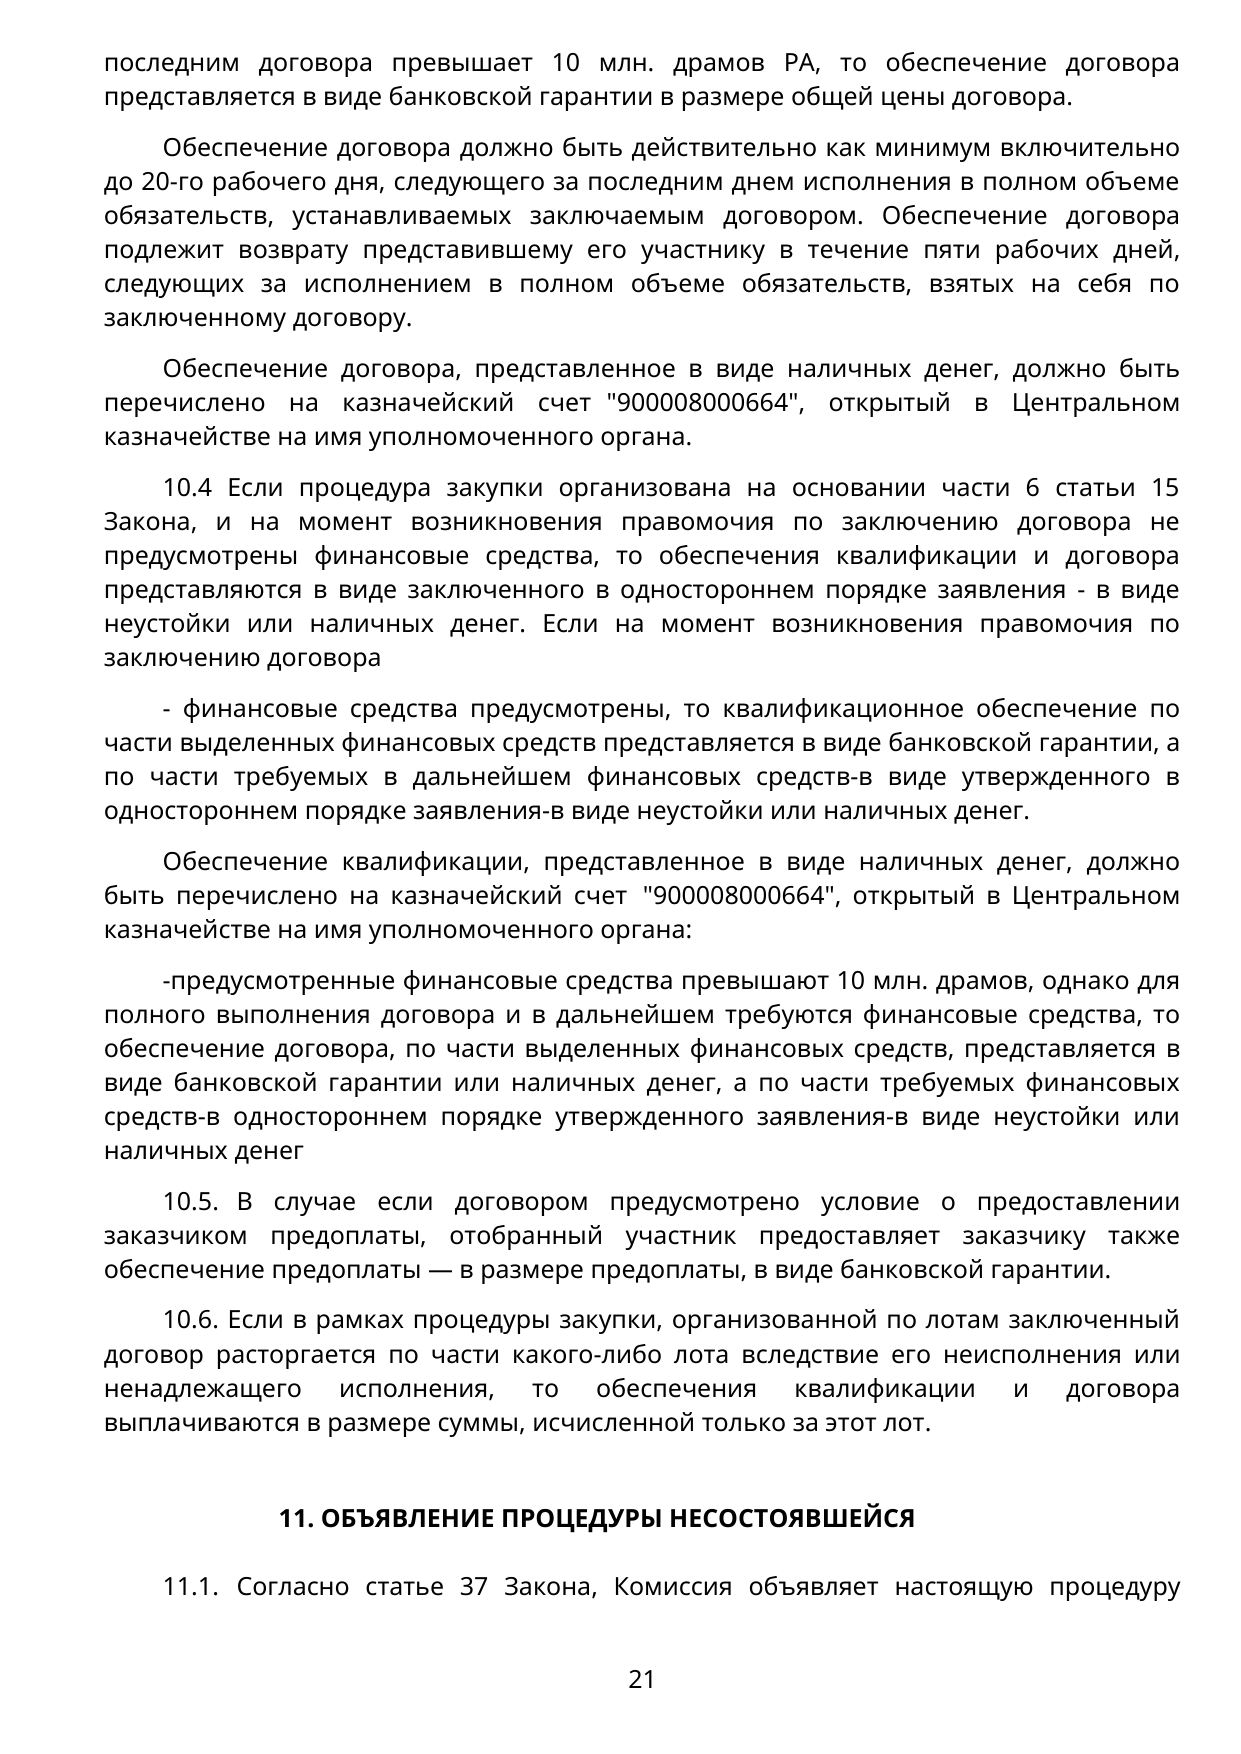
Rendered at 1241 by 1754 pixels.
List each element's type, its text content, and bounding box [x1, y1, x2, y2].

text Обеспечение договора должно быть действительно как минимум включительно до 20-го рабочего дня, следующего за последним днем исполнения в полном объеме обязательств, устанавливаемых заключаемым договором. Обеспечение договора подлежит возврату представившему его участнику в течение пяти рабочих дней, следующих за исполнением в полном объеме обязательств, взятых на себя по заключенному договору. [103, 129, 1181, 333]
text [103, 44, 1181, 112]
text 11. ОБЪЯВЛЕНИЕ ПРОЦЕДУРЫ НЕСОСТОЯВШЕЙСЯ [103, 1501, 1181, 1534]
text -предусмотренные финансовые средства превышают 10 млн. драмов, однако для полного выполнения договора и в дальнейшем требуются финансовые средства, то обеспечение договора, по части выделенных финансовых средств, представляется в виде банковской гарантии или наличных денег, а по части требуемых финансовых средств-в одностороннем порядке утвержденного заявления-в виде неустойки или наличных денег [103, 962, 1181, 1167]
text Обеспечение договора, представленное в виде наличных денег, должно быть перечислено на казначейский счет "900008000664", открытый в Центральном казначействе на имя уполномоченного органа. [103, 350, 1181, 453]
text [103, 1569, 1181, 1603]
text Обеспечение квалификации, представленное в виде наличных денег, должно быть перечислено на казначейский счет "900008000664", открытый в Центральном казначействе на имя уполномоченного органа: [103, 843, 1181, 946]
text 10.6. Если в рамках процедуры закупки, организованной по лотам заключенный договор расторгается по части какого-либо лота вследствие его неисполнения или ненадлежащего исполнения, то обеспечения квалификации и договора выплачиваются в размере суммы, исчисленной только за этот лот. [103, 1302, 1181, 1438]
text - финансовые средства предусмотрены, то квалификационное обеспечение по части выделенных финансовых средств представляется в виде банковской гарантии, а по части требуемых в дальнейшем финансовых средств-в виде утвержденного в одностороннем порядке заявления-в виде неустойки или наличных денег. [103, 690, 1181, 827]
text 10.4 Если процедура закупки организована на основании части 6 статьи 15 Закона, и на момент возникновения правомочия по заключению договора не предусмотрены финансовые средства, то обеспечения квалификации и договора представляются в виде заключенного в одностороннем порядке заявления - в виде неустойки или наличных денег. Если на момент возникновения правомочия по заключению договора [103, 469, 1181, 674]
text 10.5. В случае если договором предусмотрено условие о предоставлении заказчиком предоплаты, отобранный участник предоставляет заказчику также обеспечение предоплаты — в размере предоплаты, в виде банковской гарантии. [103, 1183, 1181, 1286]
